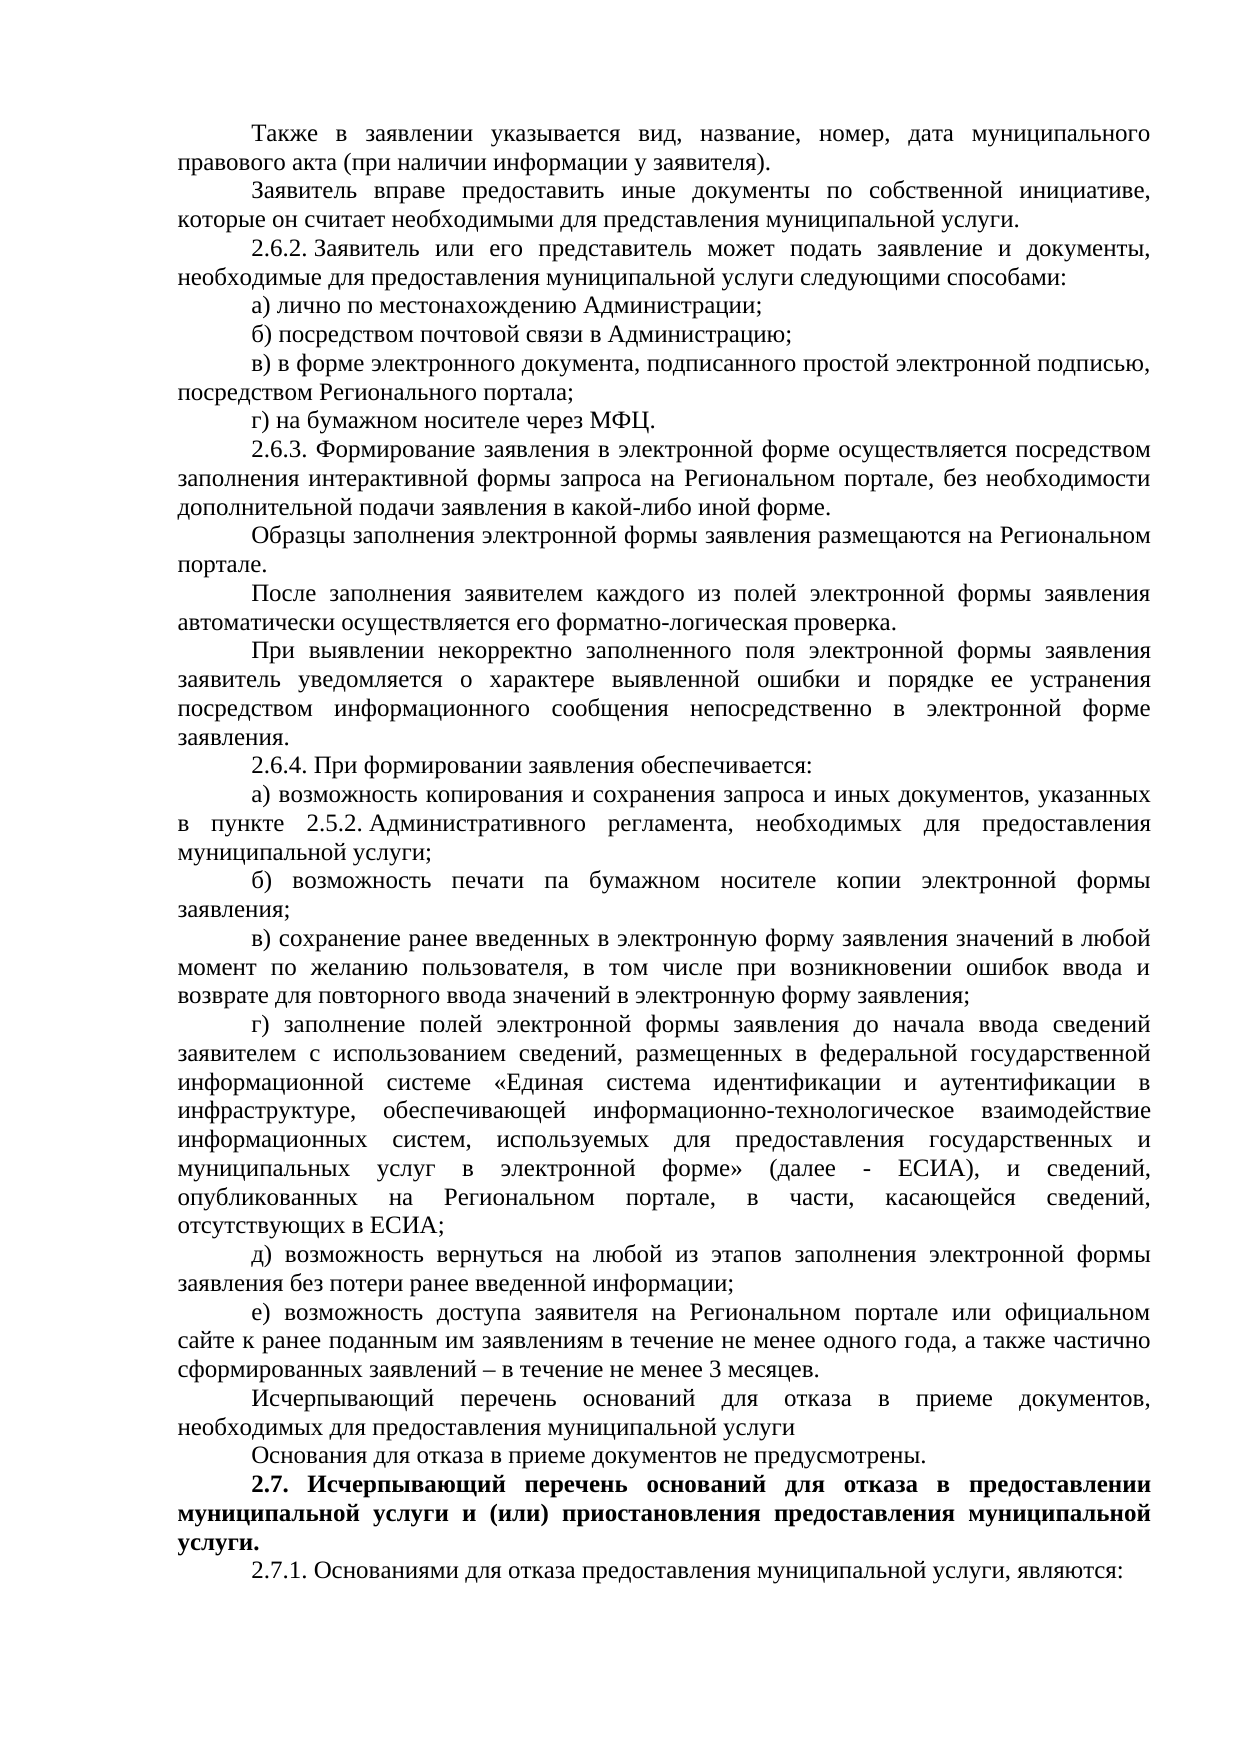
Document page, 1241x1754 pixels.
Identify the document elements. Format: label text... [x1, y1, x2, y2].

text б) посредством почтовой связи в Администрацию; [177, 319, 1152, 348]
text При выявлении некорректно заполненного поля электронной формы заявления заявитель уведомляется о характере выявленной ошибки и порядке ее устранения посредством информационного сообщения непосредственно в электронной форме заявления. [177, 636, 1152, 751]
text После заполнения заявителем каждого из полей электронной формы заявления автоматически осуществляется его форматно-логическая проверка. [177, 578, 1152, 636]
text г) заполнение полей электронной формы заявления до начала ввода сведений заявителем с использованием сведений, размещенных в федеральной государственной информационной системе «Единая система идентификации и аутентификации в инфраструктуре, обеспечивающей информационно-технологическое взаимодействие информационных систем, используемых для предоставления государственных и муниципальных услуг в электронной форме» (далее - ЕСИА), и сведений, опубликованных на Региональном портале, в части, касающейся сведений, отсутствующих в ЕСИА; [177, 1009, 1152, 1239]
text е) возможность доступа заявителя на Региональном портале или официальном сайте к ранее поданным им заявлениям в течение не менее одного года, а также частично сформированных заявлений – в течение не менее 3 месяцев. [177, 1297, 1152, 1383]
text а) лично по местонахождению Администрации; [177, 291, 1152, 319]
text Образцы заполнения электронной формы заявления размещаются на Региональном портале. [177, 521, 1152, 578]
text а) возможность копирования и сохранения запроса и иных документов, указанных в пункте 2.5.2. Административного регламента, необходимых для предоставления муниципальной услуги; [177, 779, 1152, 866]
text 2.7. Исчерпывающий перечень оснований для отказа в предоставлении муниципальной услуги и (или) приостановления предоставления муниципальной услуги. [177, 1469, 1152, 1556]
text Заявитель вправе предоставить иные документы по собственной инициативе, которые он считает необходимыми для представления муниципальной услуги. [177, 176, 1152, 233]
text Исчерпывающий перечень оснований для отказа в приеме документов, необходимых для предоставления муниципальной услуги [177, 1383, 1152, 1441]
text Основания для отказа в приеме документов не предусмотрены. [177, 1441, 1152, 1469]
text Также в заявлении указывается вид, название, номер, дата муниципального правового акта (при наличии информации у заявителя). [177, 118, 1152, 176]
text б) возможность печати па бумажном носителе копии электронной формы заявления; [177, 866, 1152, 923]
text 2.6.4. При формировании заявления обеспечивается: [177, 751, 1152, 779]
text в) в форме электронного документа, подписанного простой электронной подписью, посредством Регионального портала; [177, 348, 1152, 406]
text д) возможность вернуться на любой из этапов заполнения электронной формы заявления без потери ранее введенной информации; [177, 1239, 1152, 1297]
text 2.6.3. Формирование заявления в электронной форме осуществляется посредством заполнения интерактивной формы запроса на Региональном портале, без необходимости дополнительной подачи заявления в какой-либо иной форме. [177, 434, 1152, 521]
text 2.6.2. Заявитель или его представитель может подать заявление и документы, необходимые для предоставления муниципальной услуги следующими способами: [177, 233, 1152, 291]
text 2.7.1. Основаниями для отказа предоставления муниципальной услуги, являются: [177, 1556, 1152, 1584]
text в) сохранение ранее введенных в электронную форму заявления значений в любой момент по желанию пользователя, в том числе при возникновении ошибок ввода и возврате для повторного ввода значений в электронную форму заявления; [177, 923, 1152, 1009]
text г) на бумажном носителе через МФЦ. [177, 406, 1152, 434]
